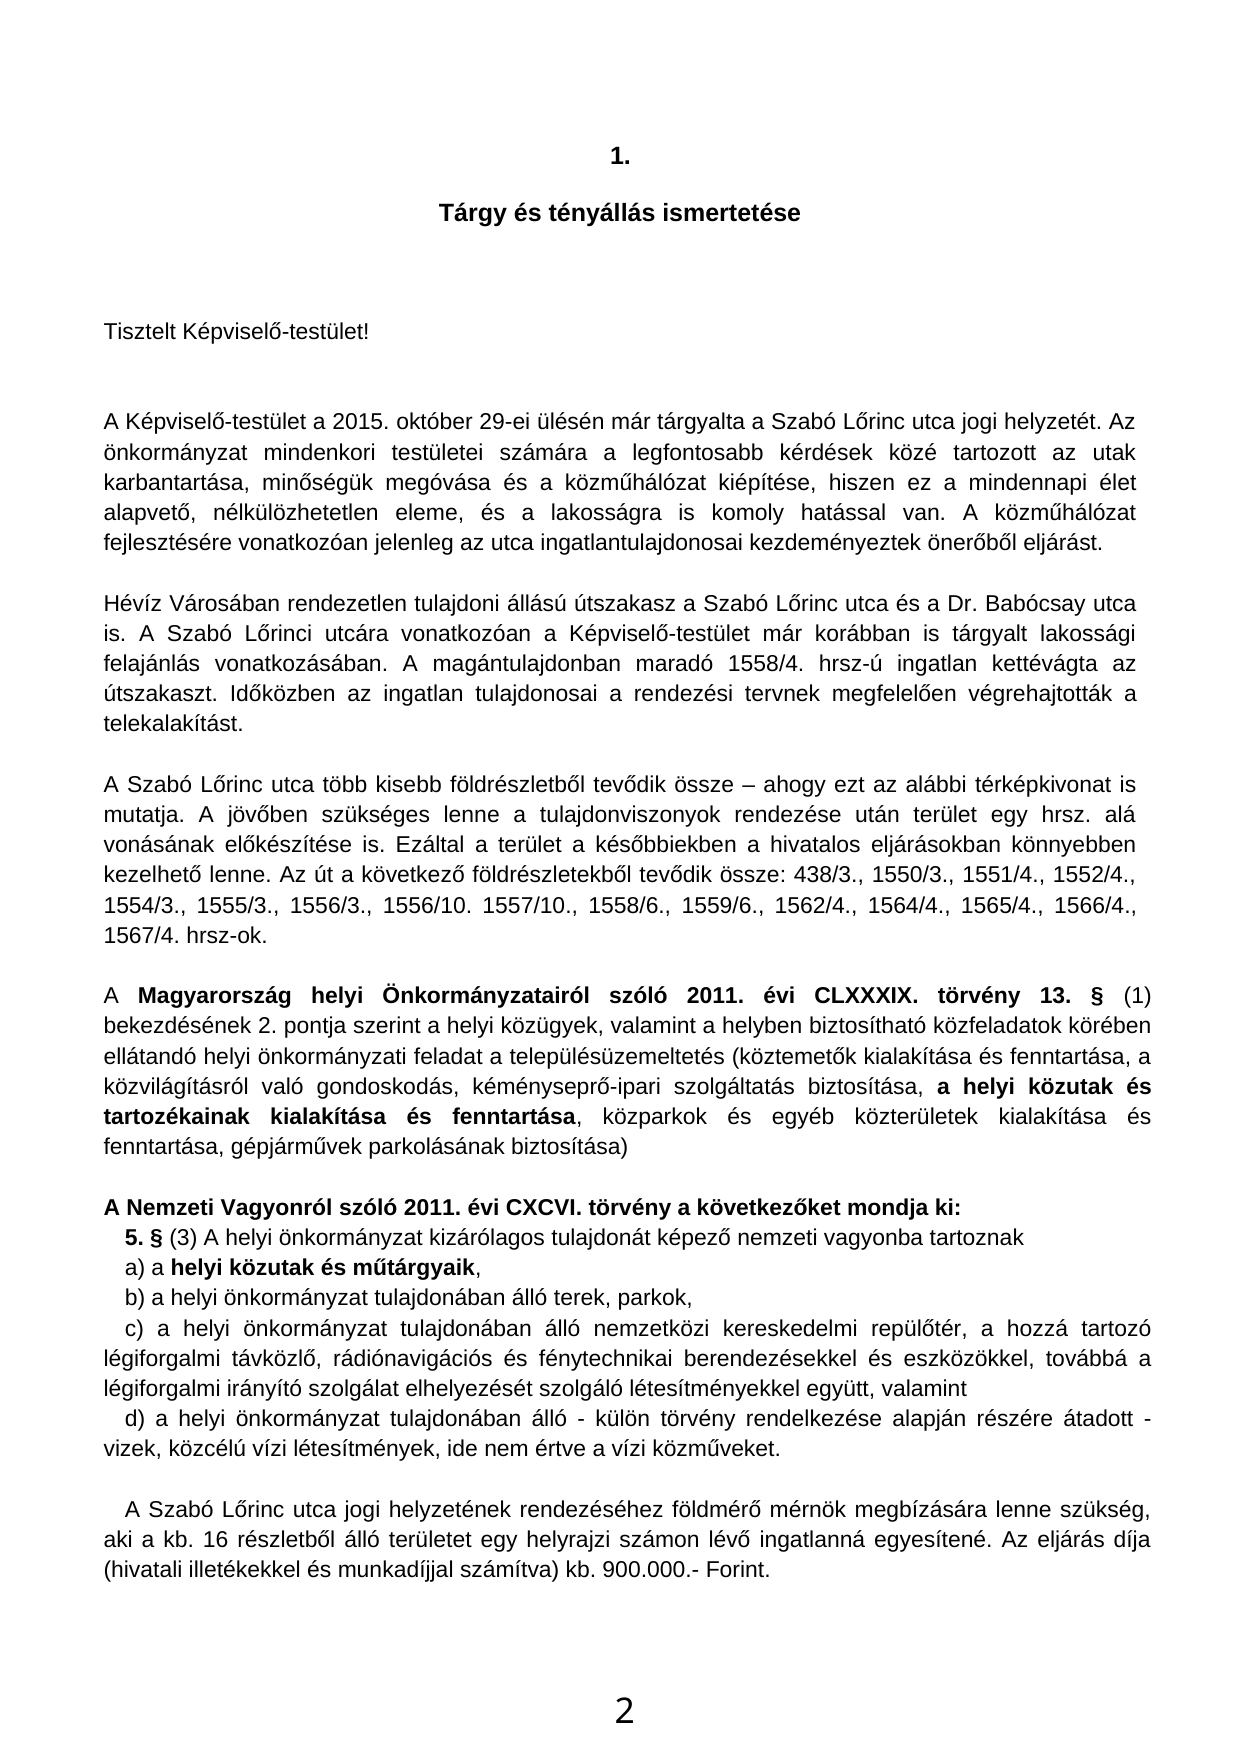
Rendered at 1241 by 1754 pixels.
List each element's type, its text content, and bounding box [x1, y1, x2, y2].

text A Képviselő-testület a 2015. október 29-ei ülésén már tárgyalta a Szabó Lőrinc utca jogi helyzetét. Az önkormányzat mindenkori testületei számára a legfontosabb kérdések közé tartozott az utak karbantartása, minőségük megóvása és a közműhálózat kiépítése, hiszen ez a mindennapi élet alapvető, nélkülözhetetlen eleme, és a lakosságra is komoly hatással van. A közműhálózat fejlesztésére vonatkozóan jelenleg az utca ingatlantulajdonosai kezdeményeztek önerőből eljárást. [103, 408, 1137, 556]
text 5. § (3) A helyi önkormányzat kizárólagos tulajdonát képező nemzeti vagyonba tartoznak [103, 1224, 1152, 1250]
text Hévíz Városában rendezetlen tulajdoni állású útszakasz a Szabó Lőrinc utca és a Dr. Babócsay utca is. A Szabó Lőrinci utcára vonatkozóan a Képviselő-testület már korábban is tárgyalt lakossági felajánlás vonatkozásában. A magántulajdonban maradó 1558/4. hrsz-ú ingatlan kettévágta az útszakaszt. Időközben az ingatlan tulajdonosai a rendezési tervnek megfelelően végrehajtották a telekalakítást. [103, 589, 1137, 737]
text Tárgy és tényállás ismertetése [148, 198, 1093, 227]
text a) a helyi közutak és műtárgyaik, [103, 1254, 1152, 1281]
text Tisztelt Képviselő-testület! [103, 318, 1137, 344]
text b) a helyi önkormányzat tulajdonában álló terek, parkok, [103, 1284, 1152, 1311]
list A Szabó Lőrinc utca több kisebb földrészletből tevődik össze – ahogy ezt az alábbi térképkivonat is mutatja. A jövőben szükséges lenne a tulajdonviszonyok rendezése után terület egy hrsz. alá vonásának előkészítése is. Ezáltal a terület a későbbiekben a hivatalos eljárásokban könnyebben kezelhető lenne. Az út a következő földrészletekből tevődik össze: 438/3., 1550/3., 1551/4., 1552/4., 1554/3., 1555/3., 1556/3., 1556/10. 1557/10., 1558/6., 1559/6., 1562/4., 1564/4., 1565/4., 1566/4., 1567/4. hrsz-ok. [103, 771, 1137, 948]
text A Magyarország helyi Önkormányzatairól szóló 2011. évi CLXXXIX. törvény 13. § (1) bekezdésének 2. pontja szerint a helyi közügyek, valamint a helyben biztosítható közfeladatok körében ellátandó helyi önkormányzati feladat a településüzemeltetés (köztemetők kialakítása és fenntartása, a közvilágításról való gondoskodás, kéményseprő-ipari szolgáltatás biztosítása, a helyi közutak és tartozékainak kialakítása és fenntartása, közparkok és egyéb közterületek kialakítása és fenntartása, gépjárművek parkolásának biztosítása) [103, 982, 1152, 1160]
text c) a helyi önkormányzat tulajdonában álló nemzetközi kereskedelmi repülőtér, a hozzá tartozó légiforgalmi távközlő, rádiónavigációs és fénytechnikai berendezésekkel és eszközökkel, továbbá a légiforgalmi irányító szolgálat elhelyezését szolgáló létesítményekkel együtt, valamint [103, 1314, 1152, 1401]
text A Szabó Lőrinc utca jogi helyzetének rendezéséhez földmérő mérnök megbízására lenne szükség, aki a kb. 16 részletből álló területet egy helyrajzi számon lévő ingatlanná egyesítené. Az eljárás díja (hivatali illetékekkel és munkadíjjal számítva) kb. 900.000.- Forint. [103, 1496, 1152, 1583]
text 1. [148, 141, 1093, 169]
text A Nemzeti Vagyonról szóló 2011. évi CXCVI. törvény a következőket mondja ki: [103, 1194, 1152, 1220]
text d) a helyi önkormányzat tulajdonában álló - külön törvény rendelkezése alapján részére átadott - vizek, közcélú vízi létesítmények, ide nem értve a vízi közműveket. [103, 1405, 1152, 1462]
